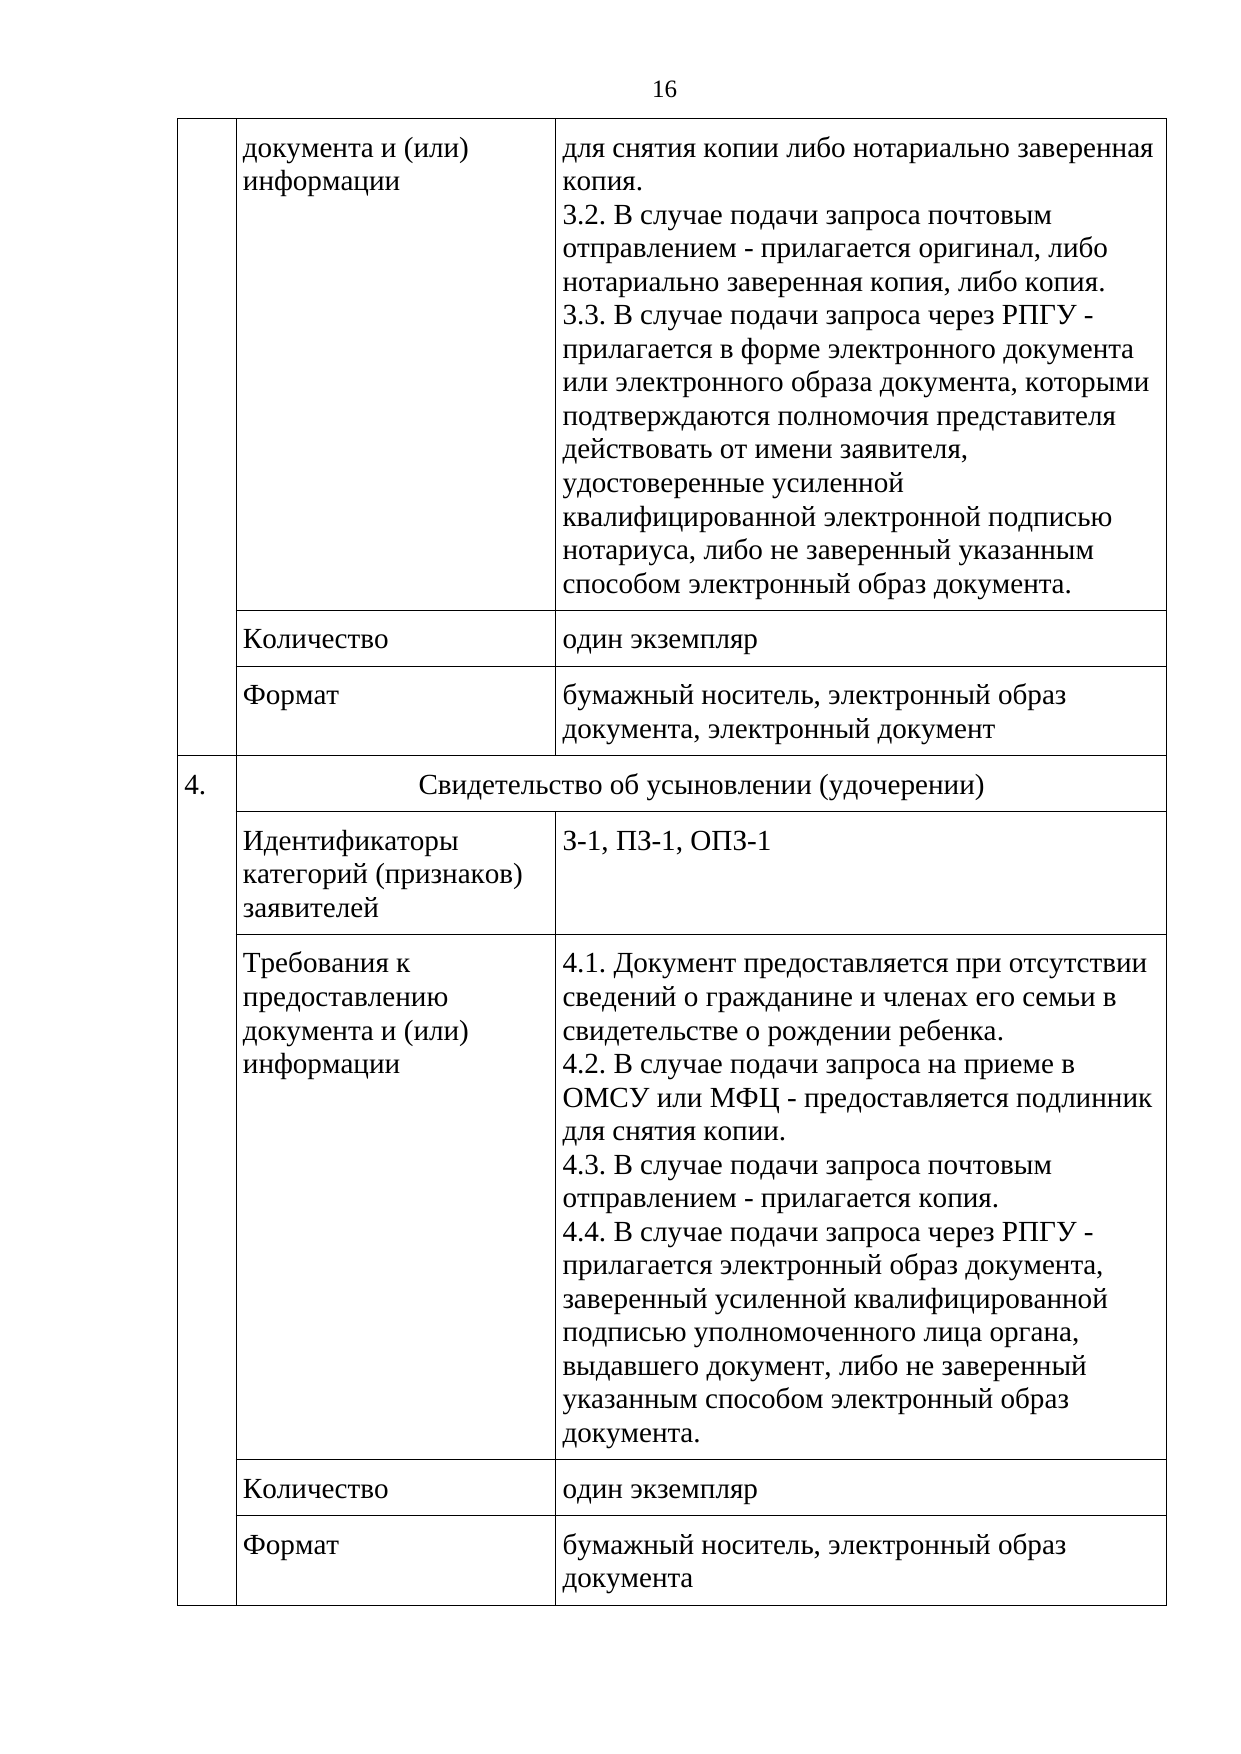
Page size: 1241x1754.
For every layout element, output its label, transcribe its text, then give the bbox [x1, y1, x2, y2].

table_cell Количество [237, 1460, 555, 1515]
table_cell З-1, ПЗ-1, ОПЗ-1 [556, 812, 1166, 934]
table_cell Свидетельство об усыновлении (удочерении) [237, 756, 1166, 811]
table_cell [556, 119, 1166, 610]
table_cell один экземпляр [556, 611, 1166, 666]
table_cell 4.1. Документ предоставляется при отсутствии сведений о гражданине и членах его семьи в свидетельстве о рождении ребенка. 4.2. В случае подачи запроса на приеме в ОМСУ или МФЦ - предоставляется подлинник для снятия копии. 4.3. В случае подачи запроса почтовым отправлением - прилагается копия. 4.4. В случае подачи запроса через РПГУ - прилагается электронный образ документа, заверенный усиленной квалифицированной подписью уполномоченного лица органа, выдавшего документ, либо не заверенный указанным способом электронный образ документа. [556, 935, 1166, 1459]
table_cell Количество [237, 611, 555, 666]
table_cell один экземпляр [556, 1460, 1166, 1515]
table_cell Формат [237, 1516, 555, 1604]
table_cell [237, 935, 555, 1459]
table_cell Формат [237, 667, 555, 755]
table_cell 4. [178, 756, 236, 1604]
table_cell Идентификаторы категорий (признаков) заявителей [237, 812, 555, 934]
table_cell бумажный носитель, электронный образ документа, электронный документ [556, 667, 1166, 755]
table_cell бумажный носитель, электронный образ документа [556, 1516, 1166, 1604]
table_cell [237, 119, 555, 610]
